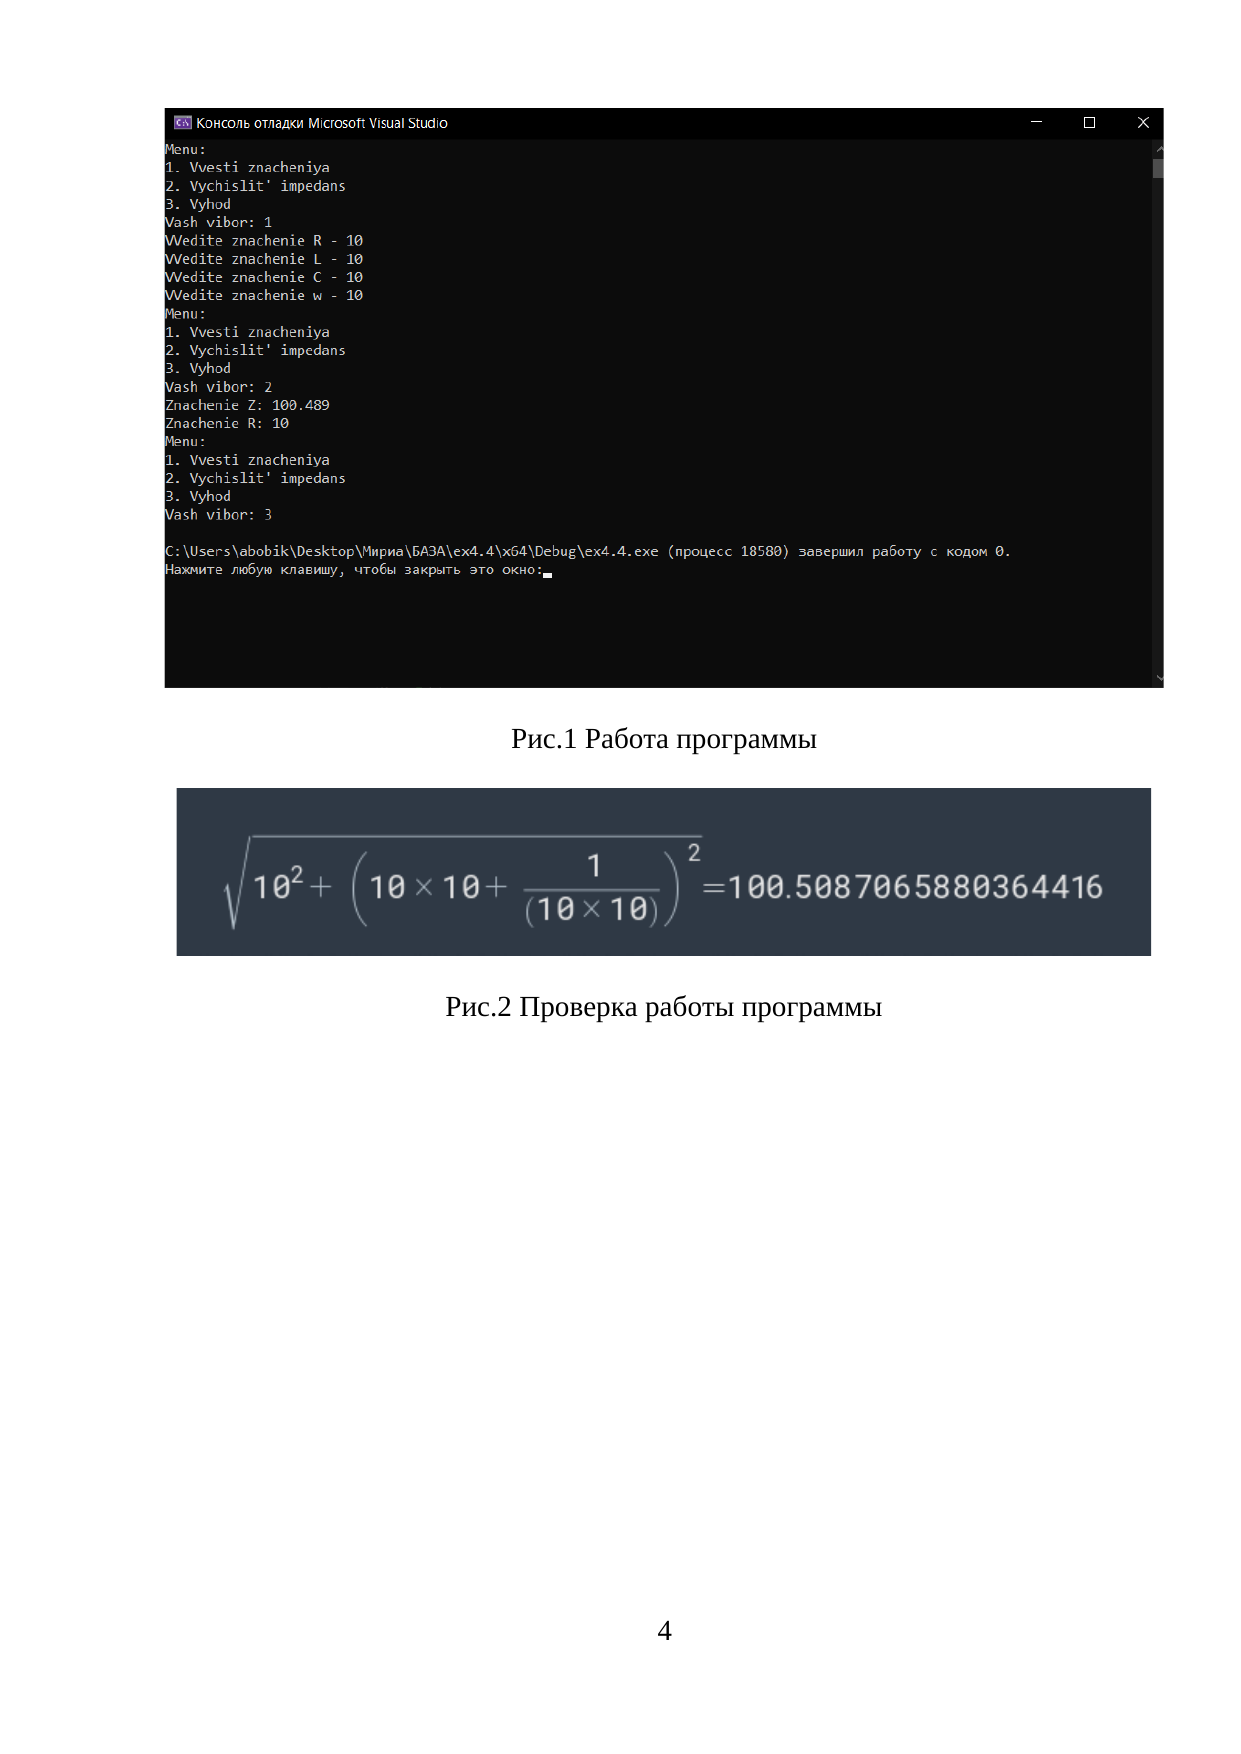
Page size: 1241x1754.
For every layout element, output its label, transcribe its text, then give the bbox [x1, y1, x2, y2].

picture [176, 788, 1152, 956]
picture [164, 108, 1164, 688]
